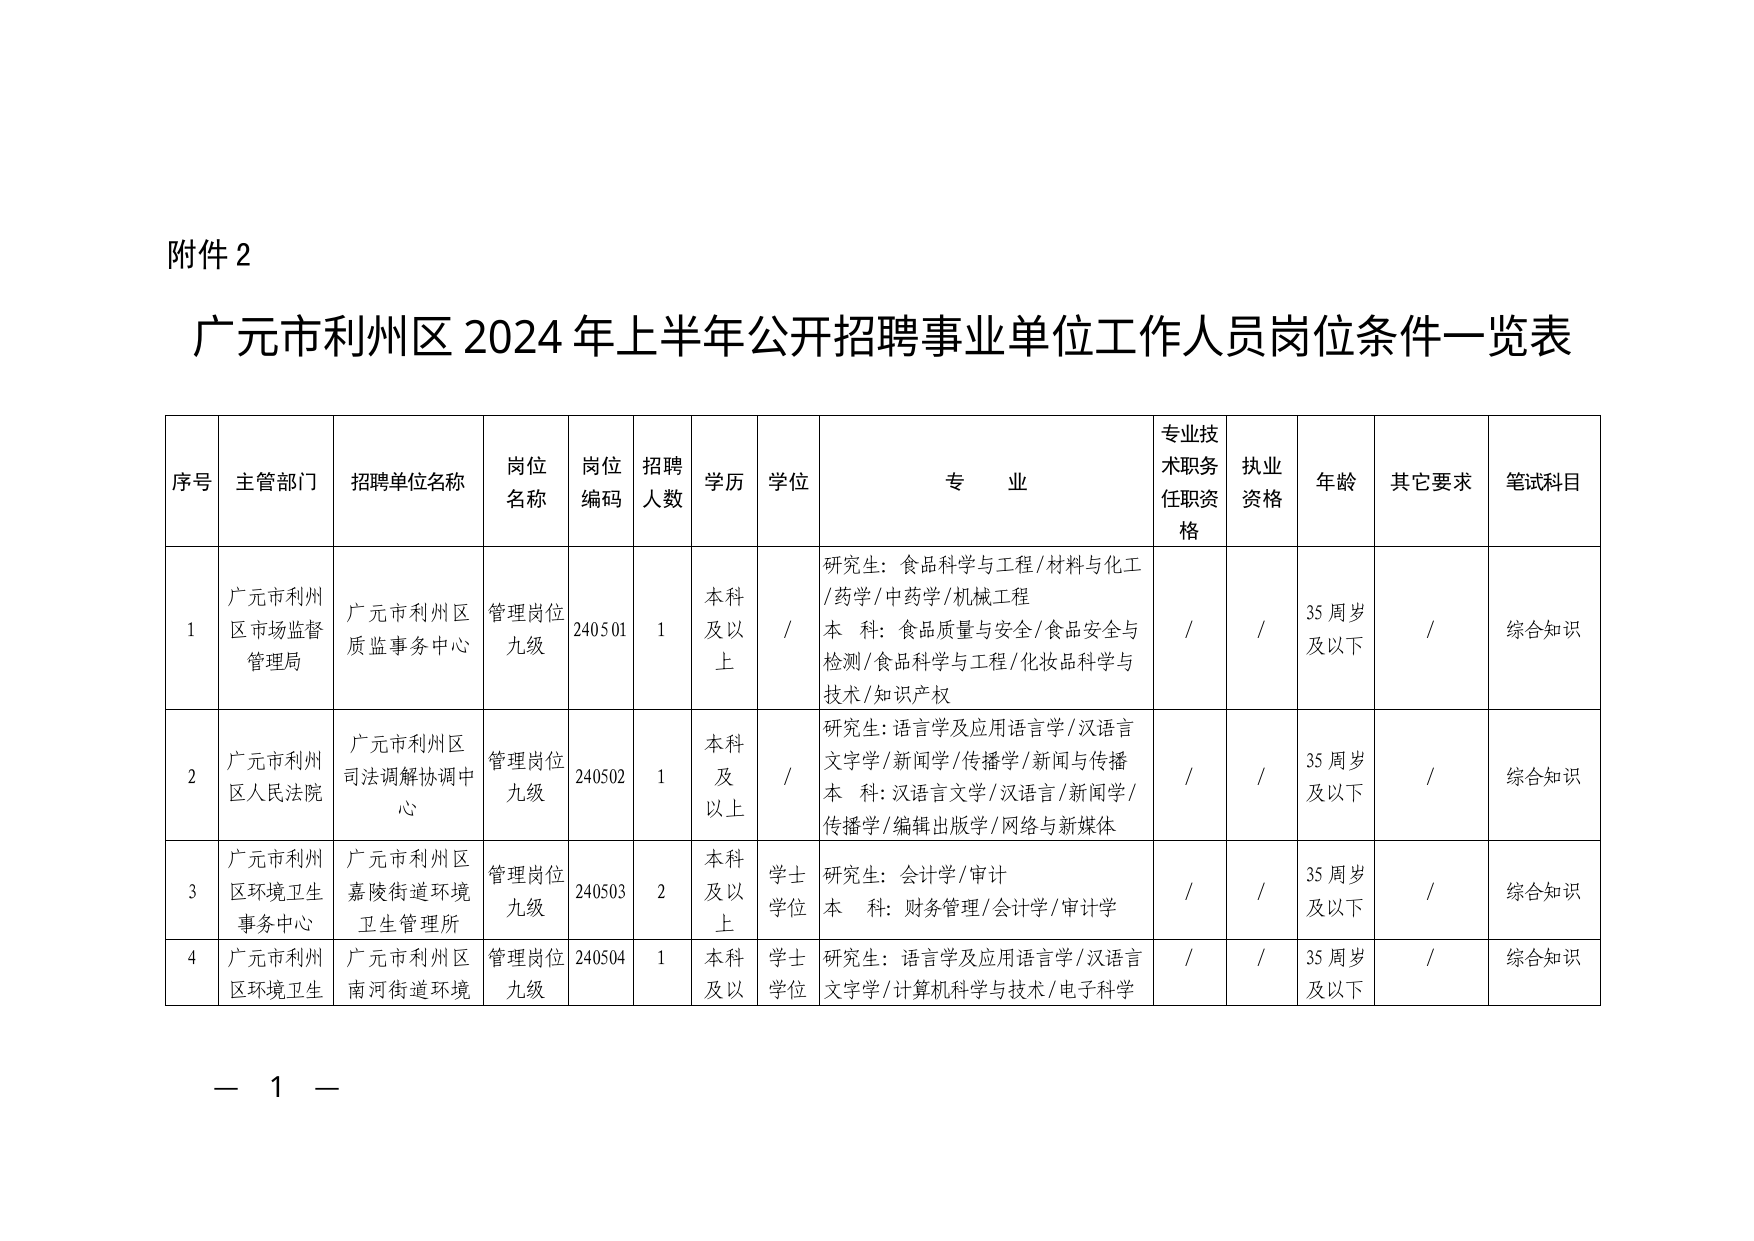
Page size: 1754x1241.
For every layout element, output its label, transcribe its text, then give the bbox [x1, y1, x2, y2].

table_cell 2 [634, 841, 691, 939]
table_cell 广元市利州区 嘉陵街道环境 卫生管理所 [334, 841, 483, 939]
table_cell / [1375, 710, 1488, 840]
table_cell 本科及以上 [692, 547, 757, 709]
table_cell 研究生：食品科学与工程/材料与化工/药学/中药学/机械工程 本 科：食品质量与安全/食品安全与检测/食品科学与工程/化妆品科学与技术/知识产权 [820, 547, 1153, 709]
table_cell 240503 [569, 841, 633, 939]
table_header 年龄 [1298, 416, 1374, 546]
table_cell / [1154, 710, 1226, 840]
table_header 岗位 编码 [569, 416, 633, 546]
table_cell / [1154, 547, 1226, 709]
table_cell 本科及以上 [692, 841, 757, 939]
table_cell / [1227, 547, 1297, 709]
table_cell 2 [166, 710, 218, 840]
table_cell 240502 [569, 710, 633, 840]
table_header 其它要求 [1375, 416, 1488, 546]
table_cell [820, 940, 1153, 1005]
text 广元市利州区2024年上半年公开招聘事业单位工作人员岗位条件一览表 [165, 285, 1600, 382]
table_header 招聘 人数 [634, 416, 691, 546]
table_cell 35周岁及以下 [1298, 940, 1374, 1005]
table_header 执业 资格 [1227, 416, 1297, 546]
table_cell / [758, 710, 819, 840]
table_cell 综合知识 [1489, 940, 1600, 1005]
table_header 序号 [166, 416, 218, 546]
table_header 专业技术职务任职资格 [1154, 416, 1226, 546]
table_header 专 业 [820, 416, 1153, 546]
table_cell 1 [634, 940, 691, 1005]
table_cell 学士 学位 [758, 940, 819, 1005]
table_cell 管理岗位九级 [484, 841, 568, 939]
table_cell / [1375, 547, 1488, 709]
table_cell 1 [634, 710, 691, 840]
table_cell 综合知识 [1489, 841, 1600, 939]
text 附件2 [165, 220, 1600, 285]
table_cell 广元市利州区市场监督管理局 [219, 547, 333, 709]
table_cell 3 [166, 841, 218, 939]
table_cell / [1375, 841, 1488, 939]
table_cell / [1154, 940, 1226, 1005]
table_cell / [1227, 710, 1297, 840]
table_cell 本科及以上 [692, 940, 757, 1005]
table_cell 管理岗位九级 [484, 940, 568, 1005]
table_header 学位 [758, 416, 819, 546]
table_cell / [758, 547, 819, 709]
table_cell 35周岁及以下 [1298, 710, 1374, 840]
table_cell 综合知识 [1489, 710, 1600, 840]
table_cell 综合知识 [1489, 547, 1600, 709]
table_header 岗位 名称 [484, 416, 568, 546]
table_cell 研究生:语言学及应用语言学/汉语言文字学/新闻学/传播学/新闻与传播 本 科:汉语言文学/汉语言/新闻学/传播学/编辑出版学/网络与新媒体 [820, 710, 1153, 840]
table_header 学历 [692, 416, 757, 546]
table_cell 管理岗位九级 [484, 547, 568, 709]
table_cell 1 [166, 547, 218, 709]
table_header 主管部门 [219, 416, 333, 546]
table_cell 广元市利州 区人民法院 [219, 710, 333, 840]
table_cell / [1227, 940, 1297, 1005]
table_cell 35周岁及以下 [1298, 547, 1374, 709]
table_cell 广元市利州区 质监事务中心 [334, 547, 483, 709]
table_cell 广元市利州区环境卫生事务中心 [219, 940, 333, 1005]
table_cell 240504 [569, 940, 633, 1005]
table_cell 广元市利州区 司法调解协调中心 [334, 710, 483, 840]
table_cell 广元市利州区 南河街道环境 卫生管理所 [334, 940, 483, 1005]
table_cell 本科及 以上 [692, 710, 757, 840]
table_cell 1 [634, 547, 691, 709]
table_cell 学士 学位 [758, 841, 819, 939]
table_cell 240501 [569, 547, 633, 709]
table_cell 4 [166, 940, 218, 1005]
table_cell / [1375, 940, 1488, 1005]
table_header 笔试科目 [1489, 416, 1600, 546]
table_cell / [1154, 841, 1226, 939]
table_cell 广元市利州区环境卫生事务中心 [219, 841, 333, 939]
table_cell 研究生：会计学/审计 本 科：财务管理/会计学/审计学 [820, 841, 1153, 939]
table_cell / [1227, 841, 1297, 939]
table_header 招聘单位名称 [334, 416, 483, 546]
table_cell 管理岗位九级 [484, 710, 568, 840]
table_cell 35周岁及以下 [1298, 841, 1374, 939]
